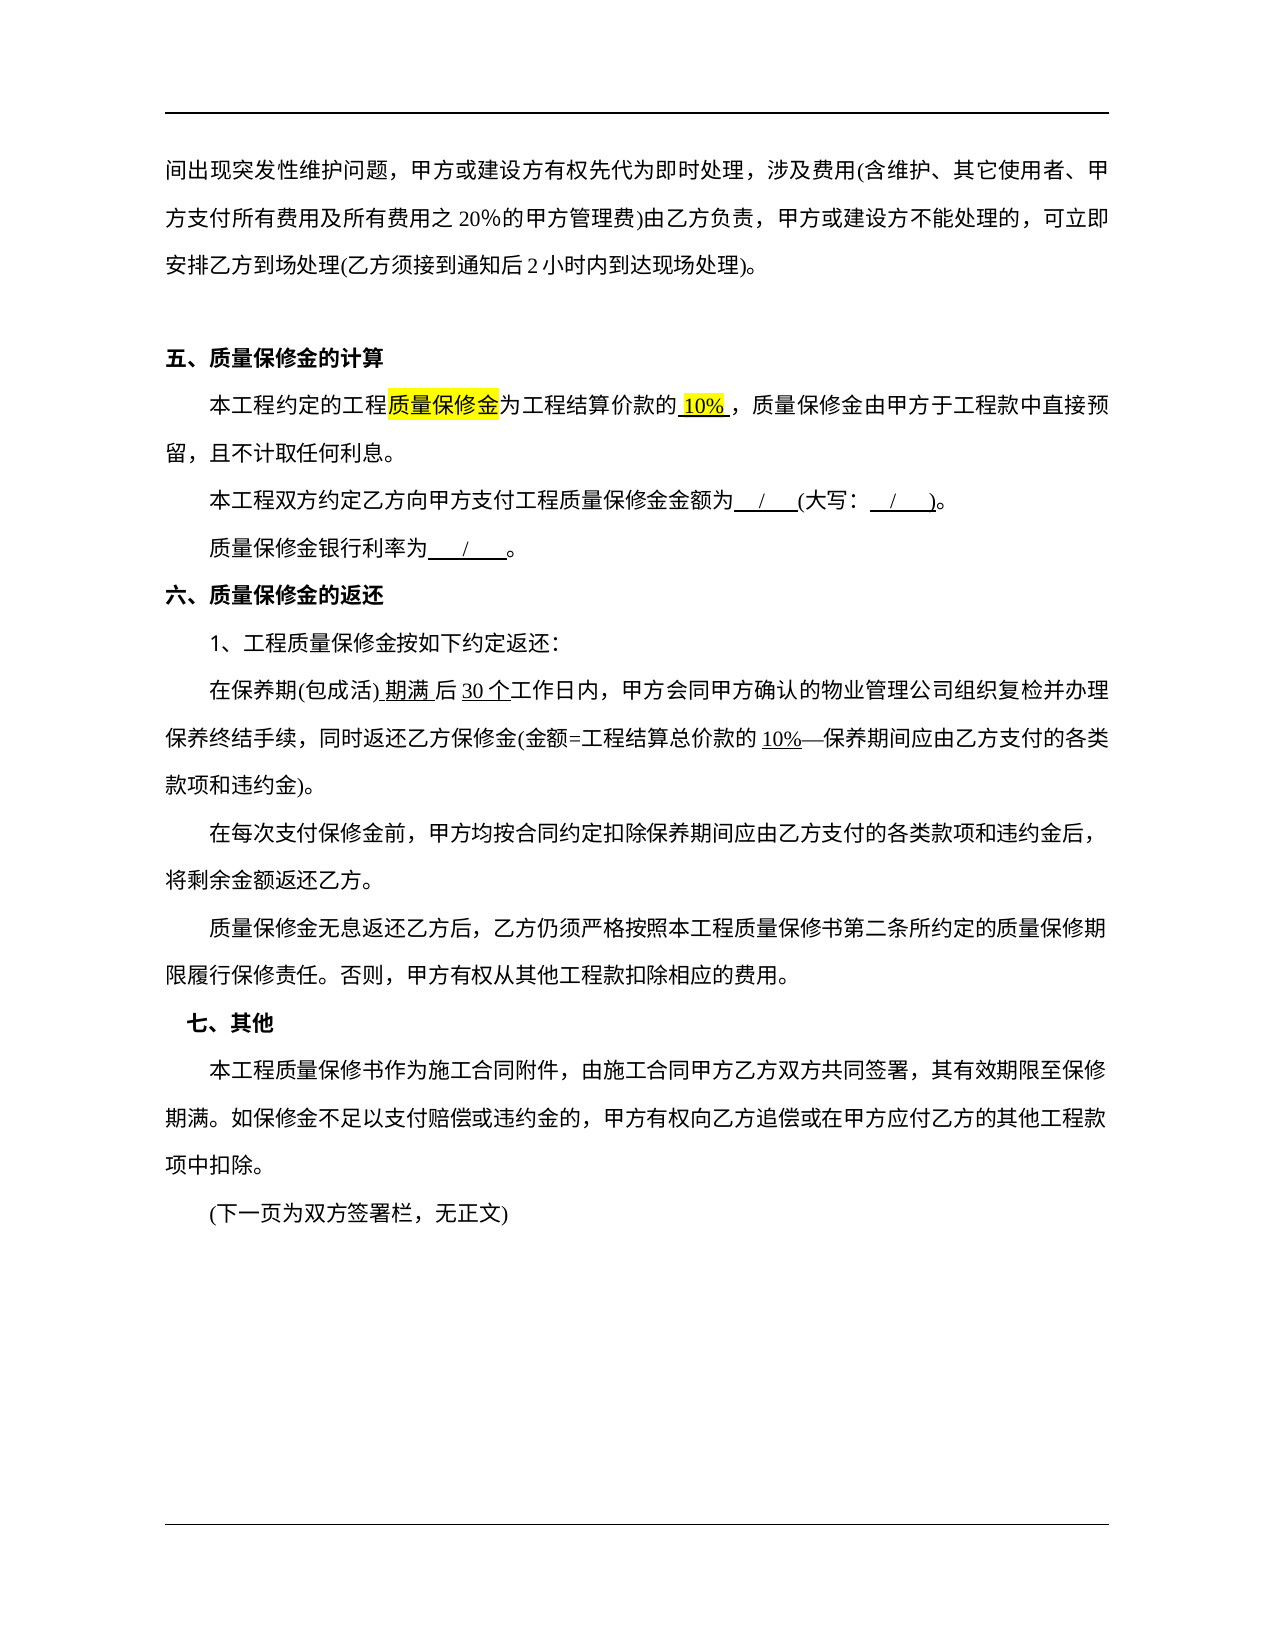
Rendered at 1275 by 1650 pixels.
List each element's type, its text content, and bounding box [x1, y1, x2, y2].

list 在每次支付保修金前，甲方均按合同约定扣除保养期间应由乙方支付的各类款项和违约金后，将剩余金额返还乙方。 [165, 816, 1109, 895]
text 1、工程质量保修金按如下约定返还： [165, 626, 1109, 657]
text 质量保修金银行利率为 / 。 [165, 531, 1109, 562]
text 在保养期(包成活) 期满 后30个工作日内，甲方会同甲方确认的物业管理公司组织复检并办理保养终结手续，同时返还乙方保修金(金额=工程结算总价款的10%—保养期间应由乙方支付的各类款项和违约金)。 [165, 673, 1109, 800]
text 本工程双方约定乙方向甲方支付工程质量保修金金额为 / (大写： / )。 [165, 483, 1109, 515]
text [165, 153, 1109, 280]
text 质量保修金无息返还乙方后，乙方仍须严格按照本工程质量保修书第二条所约定的质量保修期限履行保修责任。否则，甲方有权从其他工程款扣除相应的费用。 [165, 911, 1109, 990]
text 本工程约定的工程质量保修金为工程结算价款的 10% ，质量保修金由甲方于工程款中直接预留，且不计取任何利息。 [165, 388, 1109, 467]
text 本工程质量保修书作为施工合同附件，由施工合同甲方乙方双方共同签署，其有效期限至保修期满。如保修金不足以支付赔偿或违约金的，甲方有权向乙方追偿或在甲方应付乙方的其他工程款项中扣除。 [165, 1053, 1109, 1180]
text 六、质量保修金的返还 [165, 578, 1109, 610]
text 七、其他 [165, 1006, 1109, 1037]
text 五、质量保修金的计算 [165, 341, 1109, 372]
text (下一页为双方签署栏，无正文) [165, 1196, 1109, 1227]
